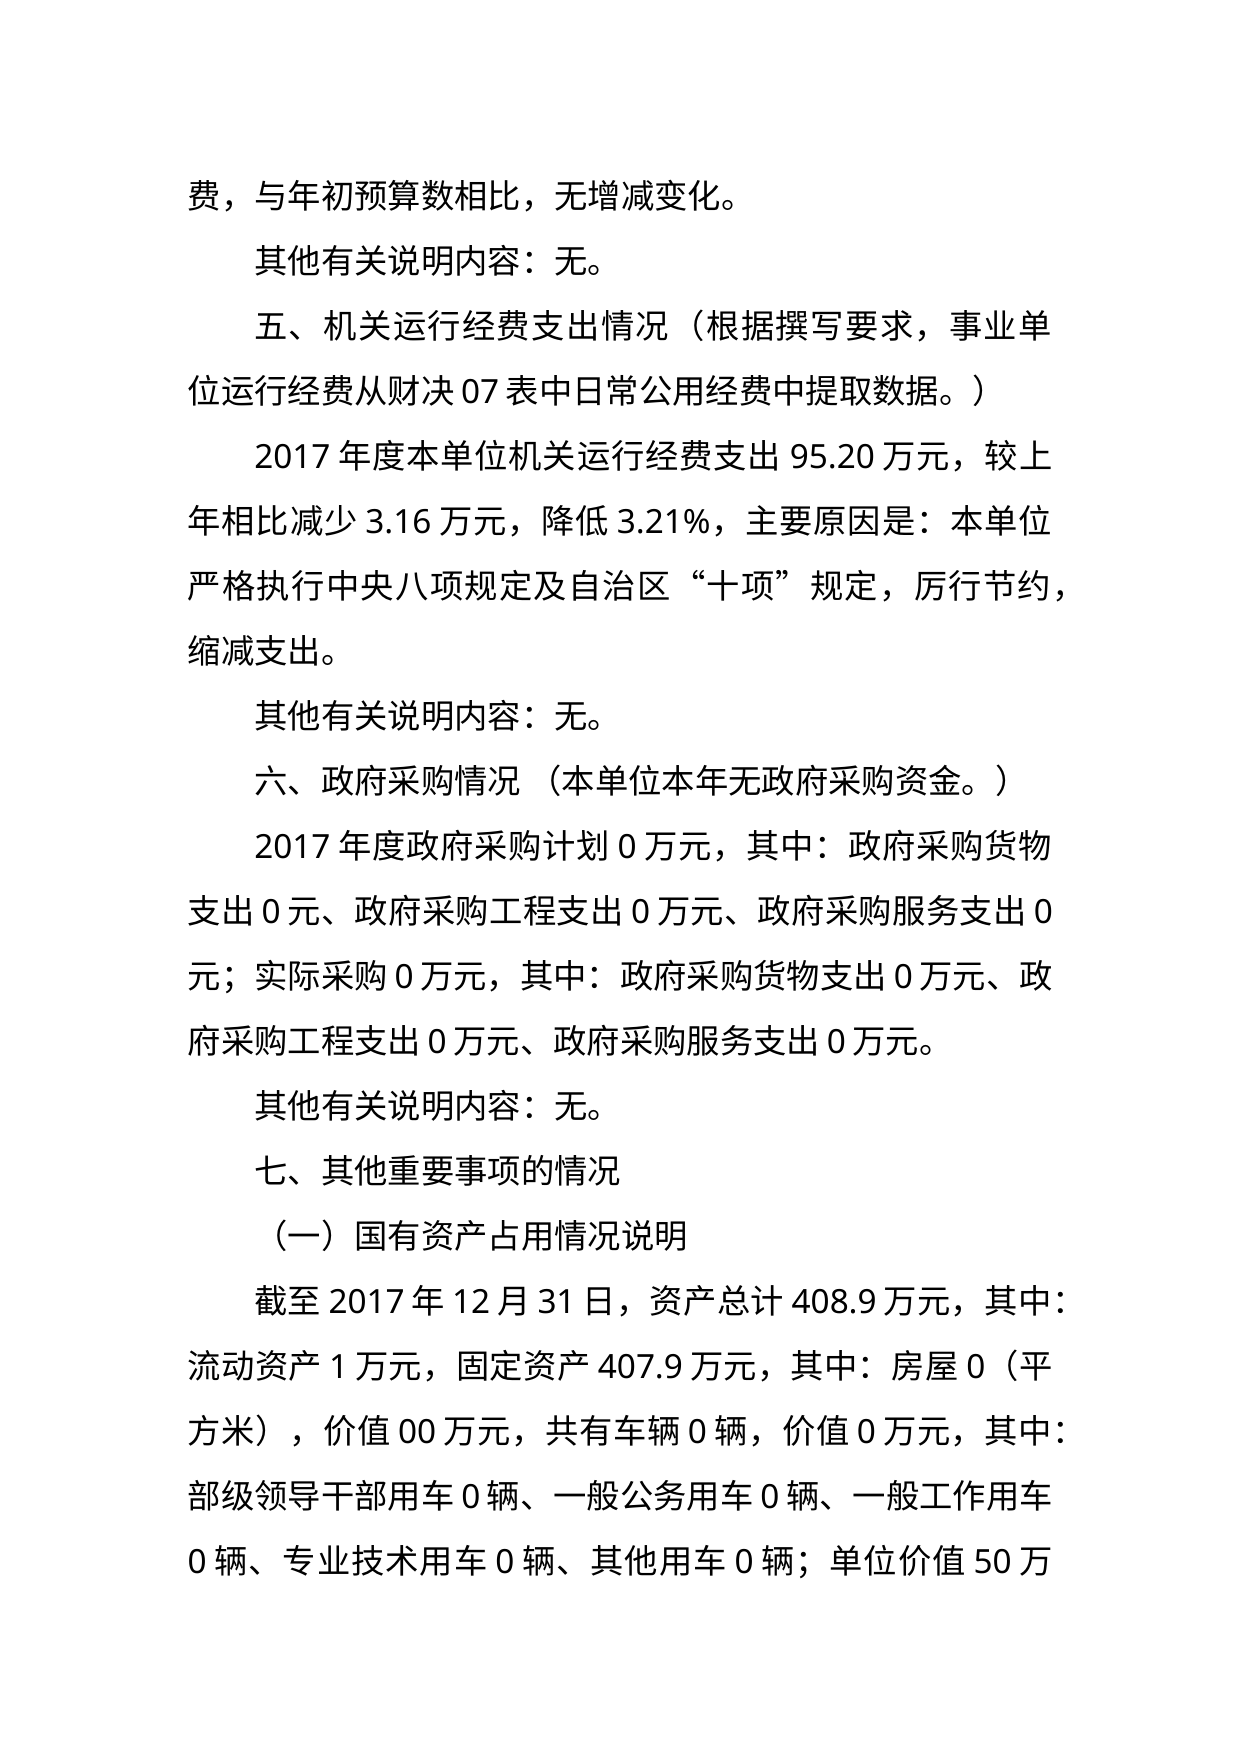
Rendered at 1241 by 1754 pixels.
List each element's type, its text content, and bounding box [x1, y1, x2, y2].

text 五、机关运行经费支出情况（根据撰写要求，事业单位运行经费从财决07表中日常公用经费中提取数据。） [187, 292, 1053, 422]
text 2017年度本单位机关运行经费支出95.20万元，较上年相比减少3.16万元，降低3.21%，主要原因是：本单位严格执行中央八项规定及自治区“十项”规定，厉行节约，缩减支出。 [187, 422, 1053, 682]
text 六、政府采购情况 （本单位本年无政府采购资金。） [187, 747, 1053, 812]
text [187, 1267, 1053, 1592]
text 其他有关说明内容：无。 [187, 1072, 1053, 1137]
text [187, 162, 1053, 227]
text 其他有关说明内容：无。 [187, 227, 1053, 292]
text 2017年度政府采购计划0万元，其中：政府采购货物支出0元、政府采购工程支出0万元、政府采购服务支出0元；实际采购0万元，其中：政府采购货物支出0万元、政府采购工程支出0万元、政府采购服务支出0万元。 [187, 812, 1053, 1072]
text 其他有关说明内容：无。 [187, 682, 1053, 747]
text 七、其他重要事项的情况 [187, 1137, 1053, 1202]
text （一）国有资产占用情况说明 [187, 1202, 1053, 1267]
